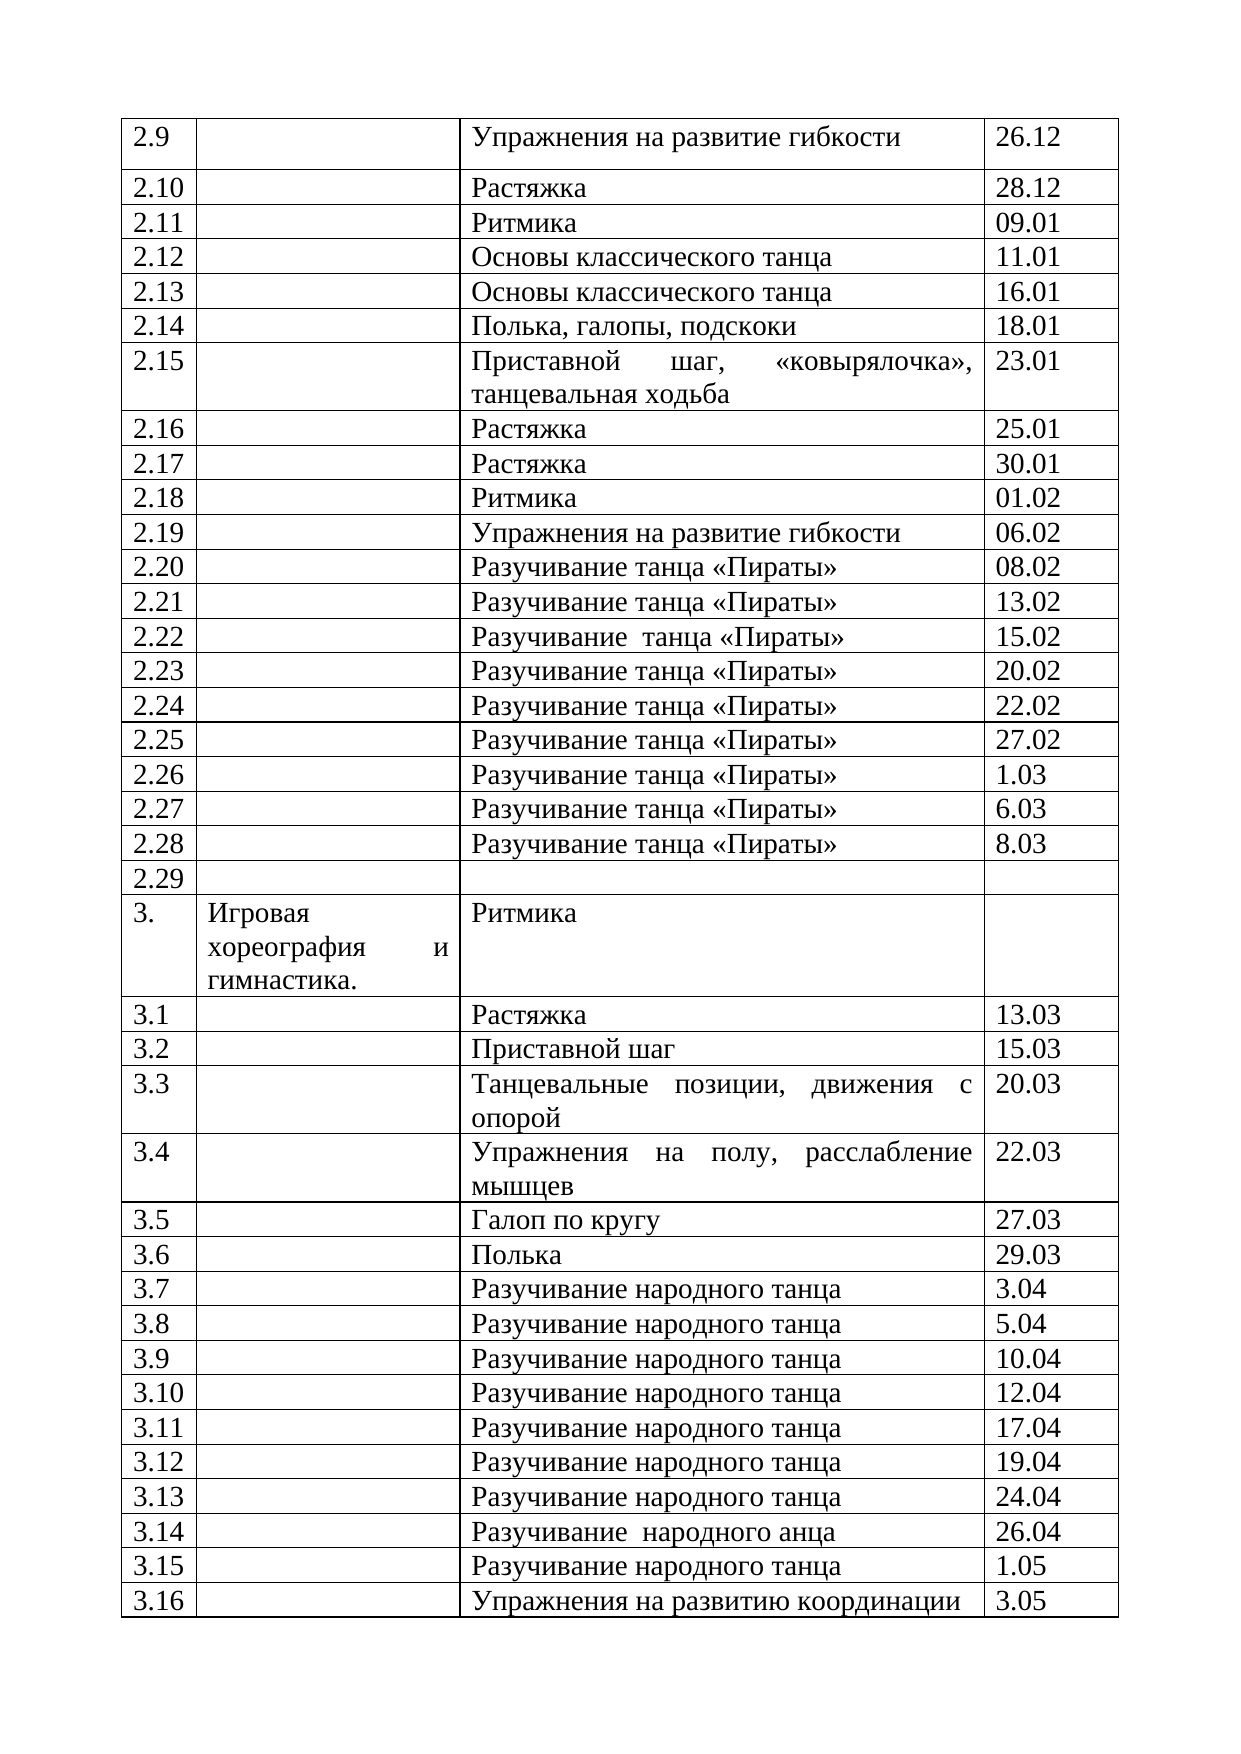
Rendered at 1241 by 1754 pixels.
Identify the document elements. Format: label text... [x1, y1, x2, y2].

table_cell [197, 792, 459, 825]
table_cell [197, 205, 459, 238]
table_cell 20.02 [985, 653, 1118, 687]
table_cell [197, 861, 459, 894]
table_cell Упражнения на развитие гибкости [461, 515, 984, 548]
table_cell [197, 411, 459, 445]
table_cell Ритмика [461, 480, 984, 514]
table_cell 3.16 [122, 1583, 196, 1616]
table_cell [197, 1341, 459, 1374]
table_cell [197, 1410, 459, 1443]
table_cell 27.02 [985, 723, 1118, 756]
table_cell 2.28 [122, 826, 196, 860]
table_cell Основы классического танца [461, 274, 984, 307]
table_cell 01.02 [985, 480, 1118, 514]
table_cell 3.04 [985, 1272, 1118, 1305]
table_cell Основы классического танца [461, 239, 984, 273]
table_cell 2.11 [122, 205, 196, 238]
table_cell [197, 515, 459, 548]
table_cell Танцевальные позиции, движения с опорой [461, 1066, 984, 1133]
table_cell [197, 584, 459, 618]
table_cell 2.15 [122, 343, 196, 410]
table_cell Ритмика [461, 205, 984, 238]
table_cell Ритмика [461, 895, 984, 996]
table_cell [197, 619, 459, 652]
table_cell Полька, галопы, подскоки [461, 309, 984, 342]
table_cell 1.05 [985, 1548, 1118, 1582]
table_cell [197, 119, 459, 169]
table_cell 2.10 [122, 170, 196, 204]
table_cell Полька [461, 1237, 984, 1271]
table_cell [197, 723, 459, 756]
table_cell Разучивание танца «Пираты» [461, 619, 984, 652]
table_cell 08.02 [985, 550, 1118, 583]
table_cell 11.01 [985, 239, 1118, 273]
table_cell [197, 239, 459, 273]
table_cell [197, 1479, 459, 1513]
table_cell 10.04 [985, 1341, 1118, 1374]
table_cell Разучивание танца «Пираты» [461, 723, 984, 756]
table_cell 25.01 [985, 411, 1118, 445]
table_cell [197, 1032, 459, 1065]
table_cell 2.9 [122, 119, 196, 169]
table_cell 17.04 [985, 1410, 1118, 1443]
table_cell 3.11 [122, 1410, 196, 1443]
table_cell [197, 309, 459, 342]
table_cell Упражнения на развитие гибкости [461, 119, 984, 169]
table_cell 2.17 [122, 446, 196, 479]
table_cell 8.03 [985, 826, 1118, 860]
table_cell 12.04 [985, 1375, 1118, 1409]
table_cell 2.19 [122, 515, 196, 548]
table_cell 23.01 [985, 343, 1118, 410]
table_cell [197, 1306, 459, 1340]
table_cell 3.10 [122, 1375, 196, 1409]
table_cell 2.16 [122, 411, 196, 445]
table_cell Разучивание народного танца [461, 1306, 984, 1340]
table_cell Разучивание танца «Пираты» [461, 584, 984, 618]
table_cell Разучивание танца «Пираты» [461, 550, 984, 583]
table_cell 15.03 [985, 1032, 1118, 1065]
table_cell [197, 1134, 459, 1201]
table_cell 26.04 [985, 1514, 1118, 1547]
table_cell 19.04 [985, 1445, 1118, 1478]
table_cell 2.23 [122, 653, 196, 687]
table_cell 3.6 [122, 1237, 196, 1271]
table_cell 3.5 [122, 1203, 196, 1236]
table_cell Растяжка [461, 446, 984, 479]
table_cell [197, 757, 459, 791]
table_cell 22.02 [985, 688, 1118, 721]
table_cell 20.03 [985, 1066, 1118, 1133]
table_cell 24.04 [985, 1479, 1118, 1513]
table_cell 06.02 [985, 515, 1118, 548]
table_cell 28.12 [985, 170, 1118, 204]
table_cell 2.21 [122, 584, 196, 618]
table_cell Упражнения на полу, расслабление мышцев [461, 1134, 984, 1201]
table_cell Разучивание народного танца [461, 1341, 984, 1374]
table_cell 3.13 [122, 1479, 196, 1513]
table_cell [197, 480, 459, 514]
table_cell Растяжка [461, 411, 984, 445]
table_cell 13.02 [985, 584, 1118, 618]
table_cell 2.24 [122, 688, 196, 721]
table_cell [197, 653, 459, 687]
table_cell 2.29 [122, 861, 196, 894]
table_cell Разучивание танца «Пираты» [461, 792, 984, 825]
table_cell Разучивание танца «Пираты» [461, 688, 984, 721]
table_cell 2.25 [122, 723, 196, 756]
table_cell [197, 688, 459, 721]
table_cell [985, 895, 1118, 996]
table_cell [197, 1237, 459, 1271]
table_cell 3.12 [122, 1445, 196, 1478]
table_cell 2.27 [122, 792, 196, 825]
table_cell 3.2 [122, 1032, 196, 1065]
table_cell Растяжка [461, 170, 984, 204]
table_cell [197, 1203, 459, 1236]
table_cell 09.01 [985, 205, 1118, 238]
table_cell Разучивание танца «Пираты» [461, 757, 984, 791]
table_cell 3.4 [122, 1134, 196, 1201]
table_cell Разучивание танца «Пираты» [461, 826, 984, 860]
table_cell 2.26 [122, 757, 196, 791]
table_cell 1.03 [985, 757, 1118, 791]
table_cell Разучивание народного анца [461, 1514, 984, 1547]
table_cell [197, 1445, 459, 1478]
table_cell [197, 1375, 459, 1409]
table_cell [197, 826, 459, 860]
table_cell Разучивание народного танца [461, 1445, 984, 1478]
table_cell 30.01 [985, 446, 1118, 479]
table_cell 2.20 [122, 550, 196, 583]
table_cell 27.03 [985, 1203, 1118, 1236]
table_cell [197, 343, 459, 410]
table_cell 22.03 [985, 1134, 1118, 1201]
table_cell 2.18 [122, 480, 196, 514]
table_cell [197, 1514, 459, 1547]
table_cell 26.12 [985, 119, 1118, 169]
table_cell 29.03 [985, 1237, 1118, 1271]
table_cell Разучивание танца «Пираты» [461, 653, 984, 687]
table_cell Разучивание народного танца [461, 1548, 984, 1582]
table_cell 2.14 [122, 309, 196, 342]
table_cell 3.1 [122, 997, 196, 1031]
table_cell 3.14 [122, 1514, 196, 1547]
table_cell 2.12 [122, 239, 196, 273]
table_cell Приставной шаг, «ковырялочка», танцевальная ходьба [461, 343, 984, 410]
table_cell Игровая хореография и гимнастика. [197, 895, 459, 996]
table_cell 5.04 [985, 1306, 1118, 1340]
table_cell Разучивание народного танца [461, 1375, 984, 1409]
table_cell 15.02 [985, 619, 1118, 652]
table_cell [197, 1583, 459, 1616]
table_cell Галоп по кругу [461, 1203, 984, 1236]
table_cell [197, 1548, 459, 1582]
table_cell 3.05 [985, 1583, 1118, 1616]
table_cell 3.8 [122, 1306, 196, 1340]
table_cell [197, 446, 459, 479]
table_cell 3.7 [122, 1272, 196, 1305]
table_cell Приставной шаг [461, 1032, 984, 1065]
table_cell 3. [122, 895, 196, 996]
table_cell 2.22 [122, 619, 196, 652]
table_cell 13.03 [985, 997, 1118, 1031]
table_cell [197, 274, 459, 307]
table_cell 2.13 [122, 274, 196, 307]
table_cell Разучивание народного танца [461, 1410, 984, 1443]
table_cell [197, 997, 459, 1031]
table_cell [985, 861, 1118, 894]
table_cell 6.03 [985, 792, 1118, 825]
table_cell 18.01 [985, 309, 1118, 342]
table_cell [197, 1066, 459, 1133]
table_cell 3.3 [122, 1066, 196, 1133]
table_cell Упражнения на развитию координации [461, 1583, 984, 1616]
table_cell [461, 861, 984, 894]
table_cell [197, 170, 459, 204]
table_cell [197, 1272, 459, 1305]
table_cell Растяжка [461, 997, 984, 1031]
table_cell Разучивание народного танца [461, 1272, 984, 1305]
table_cell 16.01 [985, 274, 1118, 307]
table_cell [197, 550, 459, 583]
table_cell 3.9 [122, 1341, 196, 1374]
table_cell Разучивание народного танца [461, 1479, 984, 1513]
table_cell 3.15 [122, 1548, 196, 1582]
